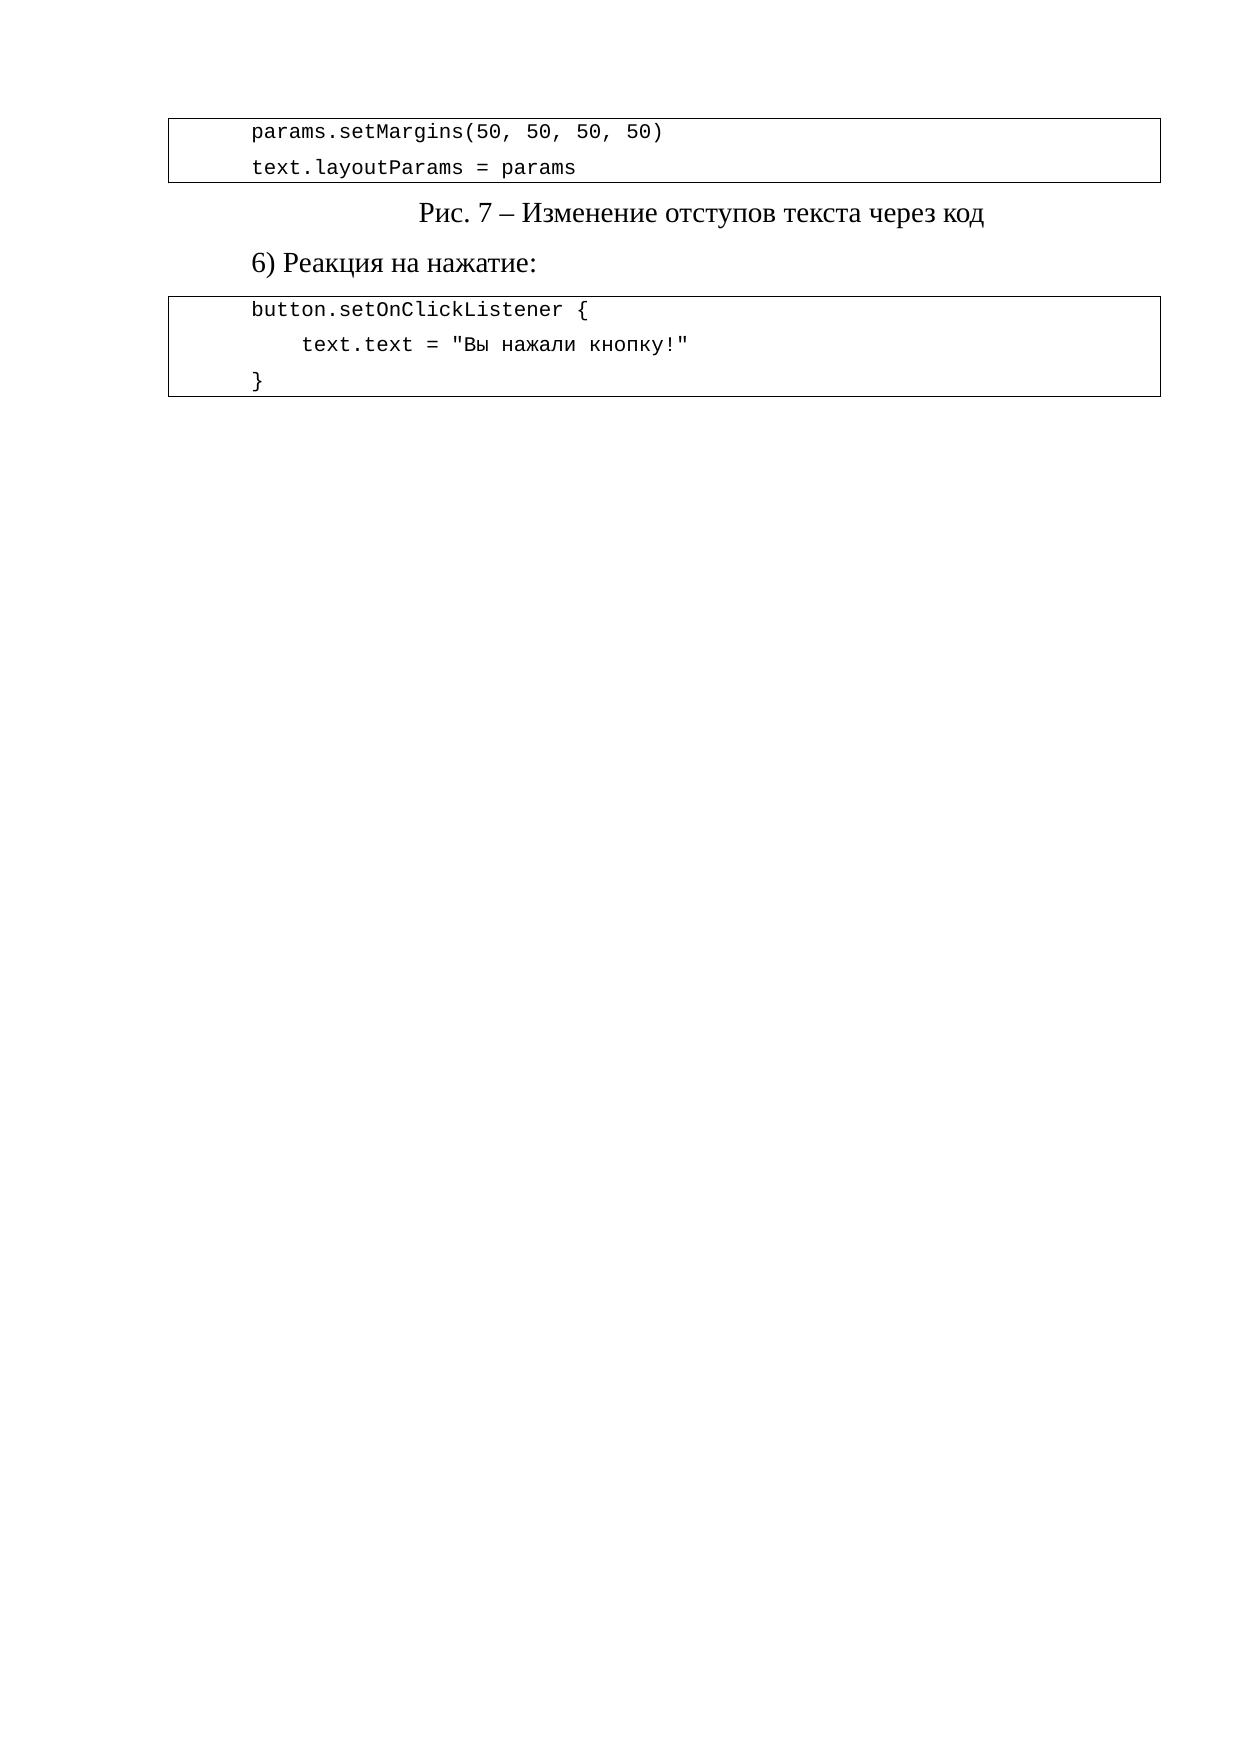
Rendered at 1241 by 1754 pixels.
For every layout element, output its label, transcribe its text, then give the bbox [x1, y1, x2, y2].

text text.layoutParams = params [169, 153, 1160, 182]
text 6) Реакция на нажатие: [177, 246, 1152, 279]
text button.setOnClickListener { [169, 297, 1160, 323]
text } [169, 367, 1160, 396]
text params.setMargins(50, 50, 50, 50) [169, 119, 1160, 145]
text Рис. 7 – Изменение отступов текста через код [177, 195, 1152, 229]
text text.text = "Вы нажали кнопку!" [169, 331, 1160, 358]
